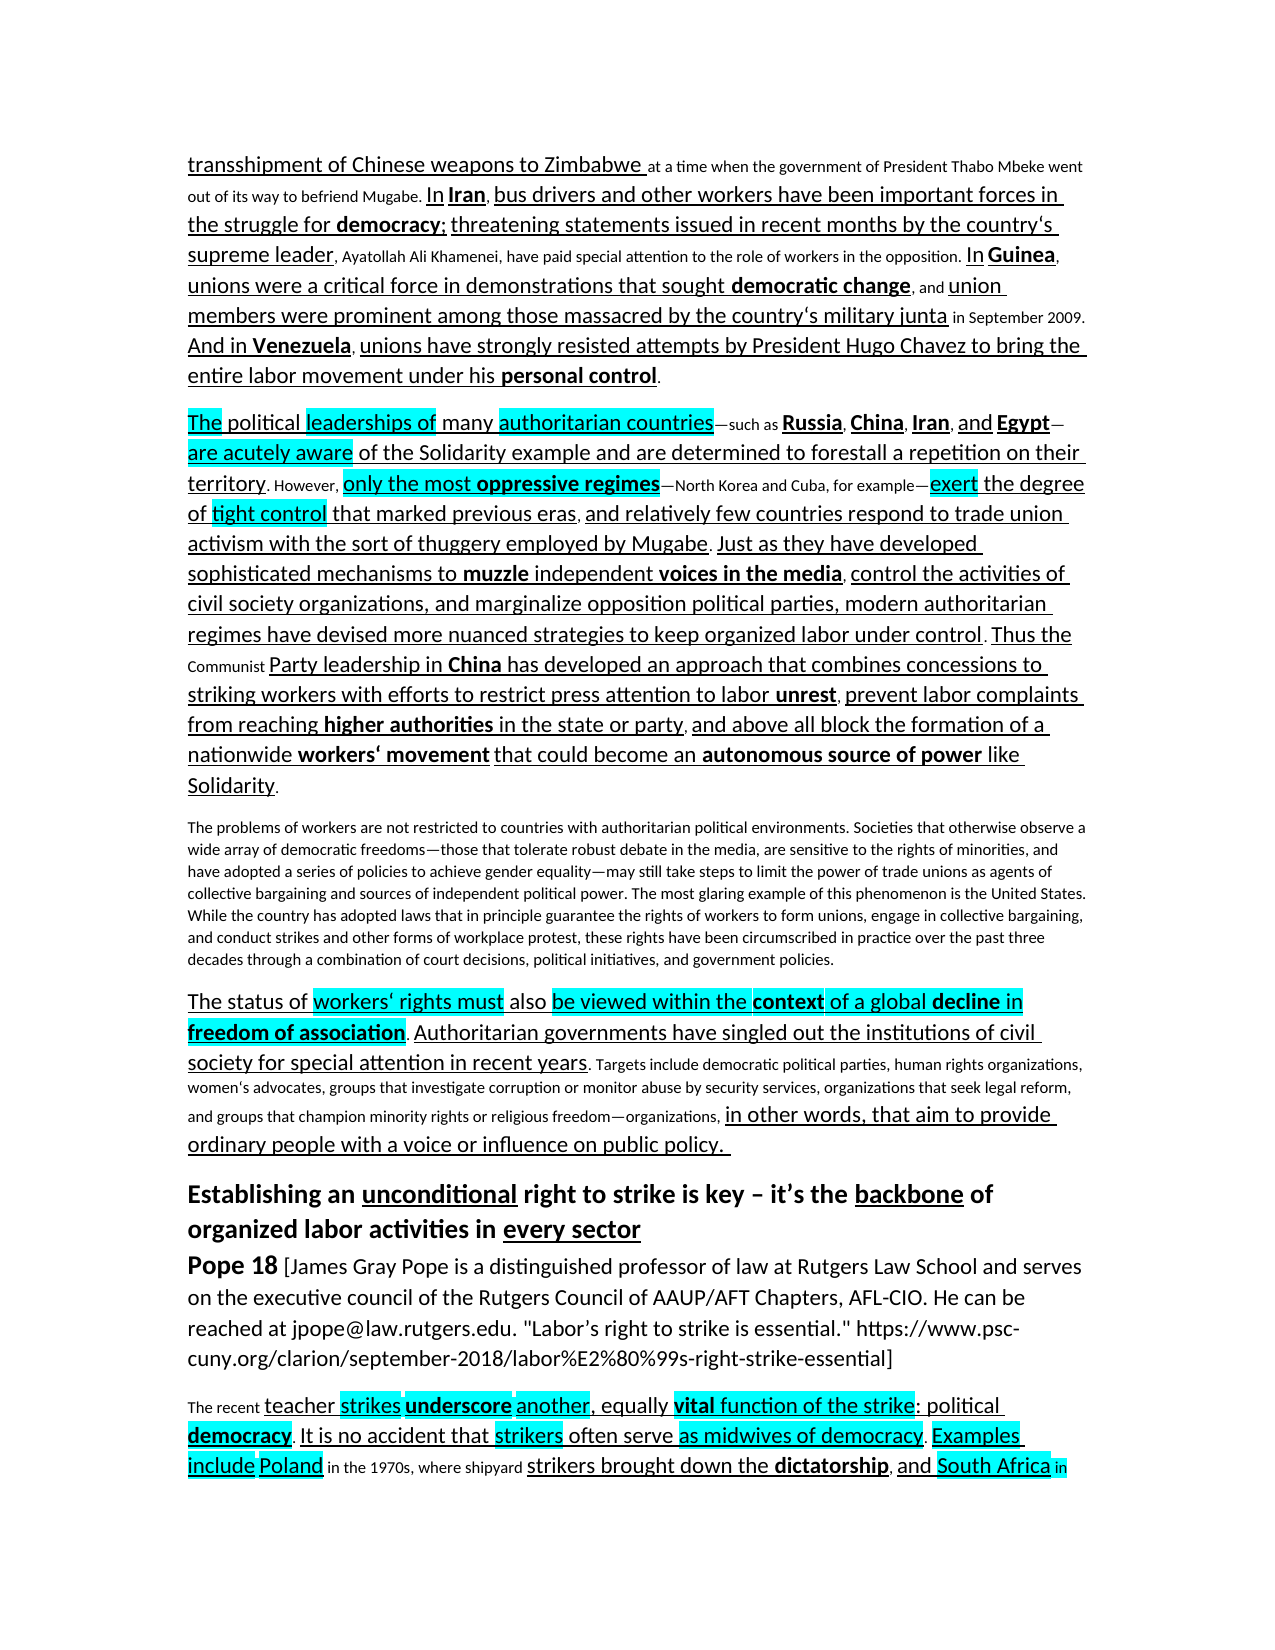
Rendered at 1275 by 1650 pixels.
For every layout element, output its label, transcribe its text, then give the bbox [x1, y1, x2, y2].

subtitle Establishing an unconditional right to strike is key – it’s the backbone of organized labor activities in every sector [187, 1177, 1087, 1246]
text The problems of workers are not restricted to countries with authoritarian political environments. Societies that otherwise observe a wide array of democratic freedoms—those that tolerate robust debate in the media, are sensitive to the rights of minorities, and have adopted a series of policies to achieve gender equality—may still take steps to limit the power of trade unions as agents of collective bargaining and sources of independent political power. The most glaring example of this phenomenon is the United States. While the country has adopted laws that in principle guarantee the rights of workers to form unions, engage in collective bargaining, and conduct strikes and other forms of workplace protest, these rights have been circumscribed in practice over the past three decades through a combination of court decisions, political initiatives, and government policies. [187, 818, 1087, 969]
text The status of workers‘ rights must also be viewed within the context of a global decline in freedom of association. Authoritarian governments have singled out the institutions of civil society for special attention in recent years. Targets include democratic political parties, human rights organizations, women‘s advocates, groups that investigate corruption or monitor abuse by security services, organizations that seek legal reform, and groups that champion minority rights or religious freedom—organizations, in other words, that aim to provide ordinary people with a voice or influence on public policy. [187, 987, 1087, 1158]
text The political leaderships of many authoritarian countries—such as Russia, China, Iran, and Egypt—are acutely aware of the Solidarity example and are determined to forestall a repetition on their territory. However, only the most oppressive regimes—North Korea and Cuba, for example—exert the degree of tight control that marked previous eras, and relatively few countries respond to trade union activism with the sort of thuggery employed by Mugabe. Just as they have developed sophisticated mechanisms to muzzle independent voices in the media, control the activities of civil society organizations, and marginalize opposition political parties, modern authoritarian regimes have devised more nuanced strategies to keep organized labor under control. Thus the Communist Party leadership in China has developed an approach that combines concessions to striking workers with efforts to restrict press attention to labor unrest, prevent labor complaints from reaching higher authorities in the state or party, and above all block the formation of a nationwide workers‘ movement that could become an autonomous source of power like Solidarity. [187, 408, 1087, 799]
text Pope 18 [James Gray Pope is a distinguished professor of law at Rutgers Law School and serves on the executive council of the Rutgers Council of AAUP/AFT Chapters, AFL-CIO. He can be reached at jpope@law.rutgers.edu. "Labor’s right to strike is essential." https://www.psc-cuny.org/clarion/september-2018/labor%E2%80%99s-right-strike-essential] [187, 1248, 1087, 1372]
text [187, 150, 1087, 389]
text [187, 1391, 1087, 1479]
